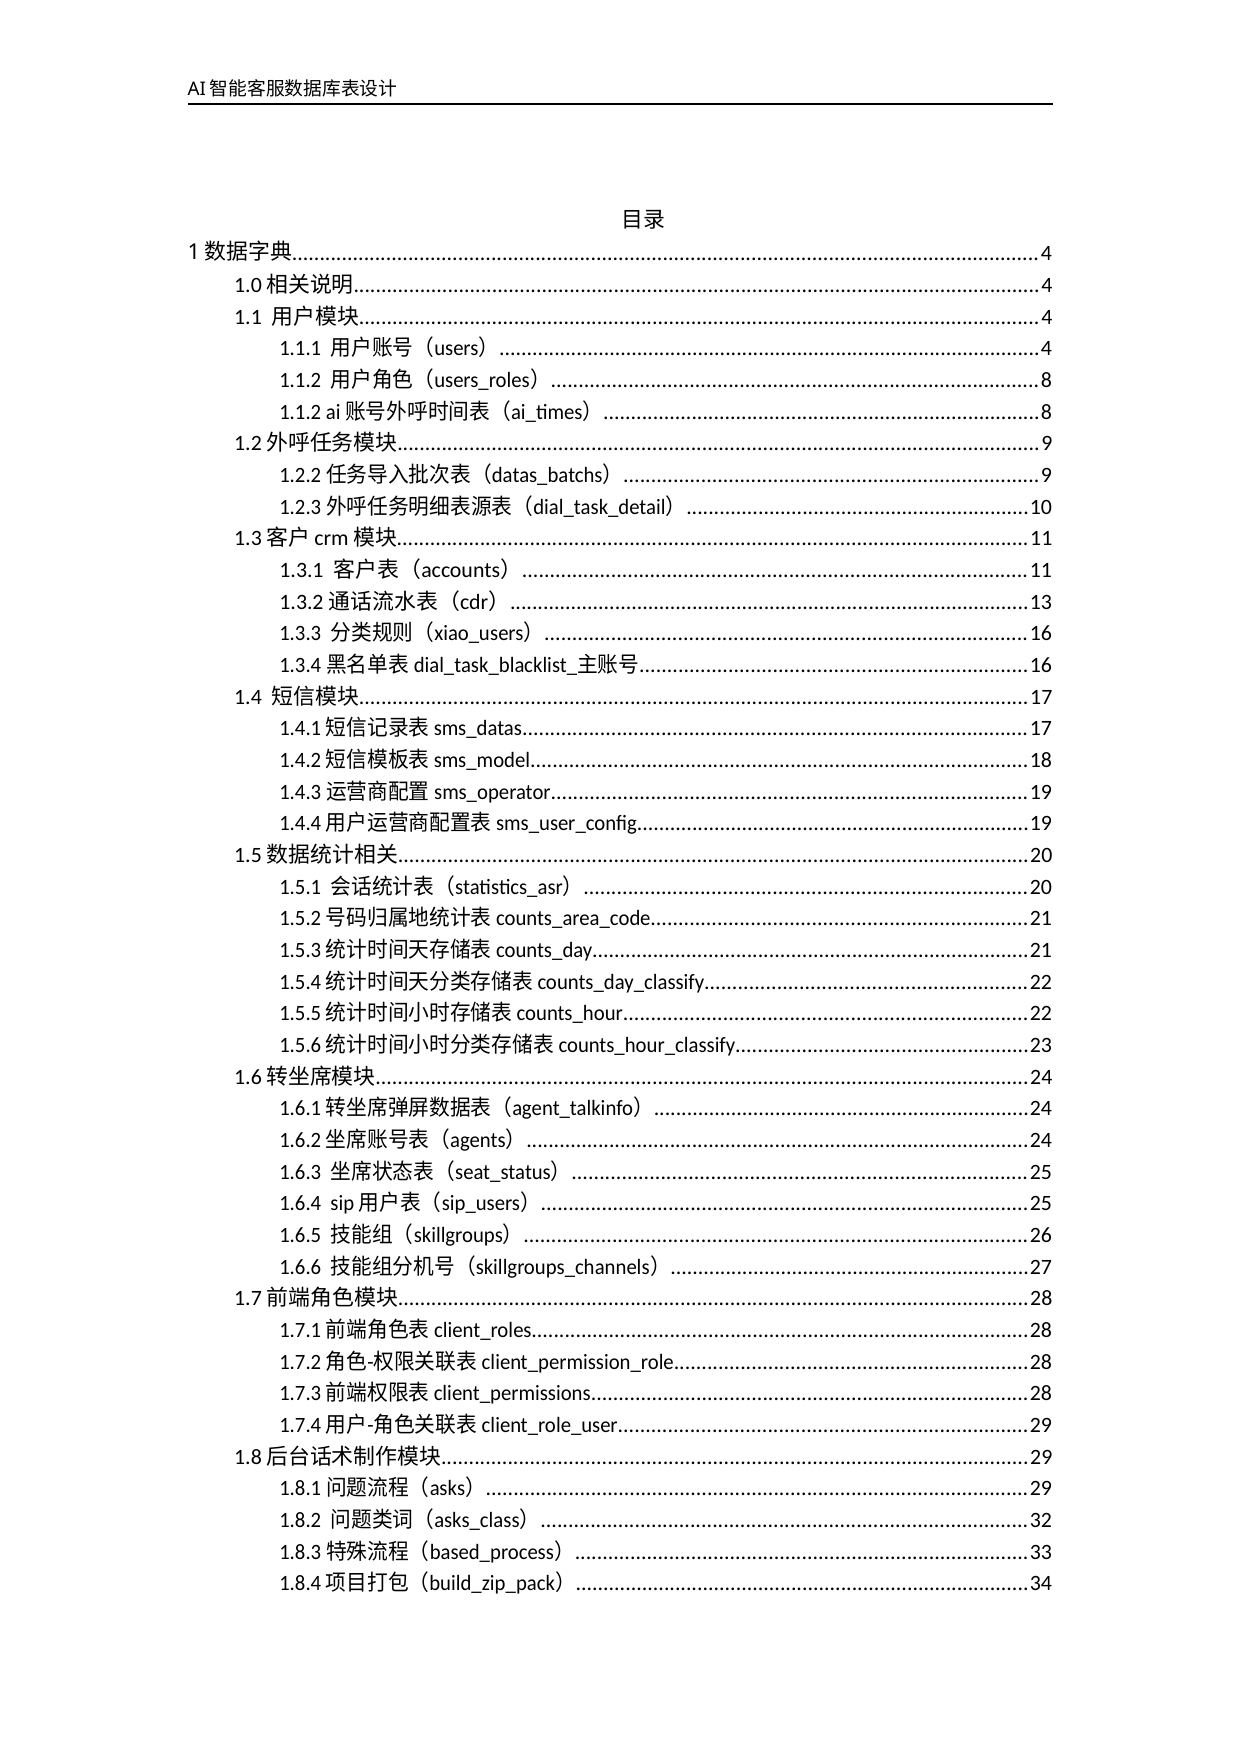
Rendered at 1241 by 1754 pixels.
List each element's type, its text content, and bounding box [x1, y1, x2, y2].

text 1.2外呼任务模块 9 [233, 425, 1053, 457]
text 1.4.3 运营商配置sms_operator 19 [279, 774, 1053, 805]
text 1数据字典 4 [187, 234, 1053, 267]
text 1.3.1 客户表（accounts） 11 [279, 552, 1053, 584]
text 1.3客户crm模块 11 [233, 520, 1053, 552]
text 1.6.2坐席账号表（agents） 24 [279, 1122, 1053, 1154]
text 1.4.4用户运营商配置表sms_user_config 19 [279, 805, 1053, 837]
text 1.1.2 用户角色（users_roles） 8 [279, 362, 1053, 394]
text 1.4.1短信记录表sms_datas 17 [279, 710, 1053, 742]
text 1.4 短信模块 17 [233, 679, 1053, 710]
text 1.2.2 任务导入批次表（datas_batchs） 9 [279, 457, 1053, 489]
text 1.5.3统计时间天存储表counts_day 21 [279, 932, 1053, 964]
text 1.8.3 特殊流程（based_process） 33 [279, 1534, 1053, 1565]
text 1.6.1转坐席弹屏数据表（agent_talkinfo） 24 [279, 1090, 1053, 1122]
text 1.5.5统计时间小时存储表counts_hour 22 [279, 995, 1053, 1027]
text 1.6.5 技能组（skillgroups） 26 [279, 1217, 1053, 1249]
text 1.6转坐席模块 24 [233, 1059, 1053, 1090]
text 1.2.3 外呼任务明细表源表（dial_task_detail） 10 [279, 489, 1053, 520]
text 1.5.2号码归属地统计表counts_area_code 21 [279, 900, 1053, 932]
text 1.0相关说明 4 [233, 267, 1053, 299]
text 1.5.6统计时间小时分类存储表 counts_hour_classify 23 [279, 1027, 1053, 1059]
text 1.1.2 ai账号外呼时间表（ai_times） 8 [279, 394, 1053, 425]
text 1.8.2 问题类词（asks_class） 32 [279, 1502, 1053, 1534]
text 1.3.3 分类规则（xiao_users） 16 [279, 615, 1053, 647]
text 1.7.1前端角色表 client_roles 28 [279, 1312, 1053, 1344]
text 1.6.4 sip用户表（sip_users） 25 [279, 1185, 1053, 1217]
text 1.8.1 问题流程（asks） 29 [279, 1470, 1053, 1502]
text 1.3.4 黑名单表 dial_task_blacklist_主账号 16 [279, 647, 1053, 679]
text 1.5.4统计时间天分类存储表counts_day_classify 22 [279, 964, 1053, 995]
text 1.8后台话术制作模块 29 [233, 1439, 1053, 1470]
text 1.3.2 通话流水表（cdr） 13 [279, 584, 1053, 615]
text 1.8.4项目打包（build_zip_pack） 34 [279, 1565, 1053, 1597]
text 1.7 前端角色模块 28 [233, 1280, 1053, 1312]
text 1.6.6 技能组分机号（skillgroups_channels） 27 [279, 1249, 1053, 1280]
text 1.1 用户模块 4 [233, 299, 1053, 330]
text 1.7.4用户-角色关联表client_role_user 29 [279, 1407, 1053, 1439]
text 1.4.2短信模板表sms_model 18 [279, 742, 1053, 774]
text 1.6.3 坐席状态表（seat_status） 25 [279, 1154, 1053, 1185]
text 1.7.2角色-权限关联表client_permission_role 28 [279, 1344, 1053, 1375]
text 1.7.3前端权限表client_permissions 28 [279, 1375, 1053, 1407]
text 1.1.1 用户账号（users） 4 [279, 330, 1053, 362]
text 目录 [233, 202, 1053, 234]
text 1.5.1 会话统计表（statistics_asr） 20 [279, 869, 1053, 900]
text 1.5 数据统计相关 20 [233, 837, 1053, 869]
